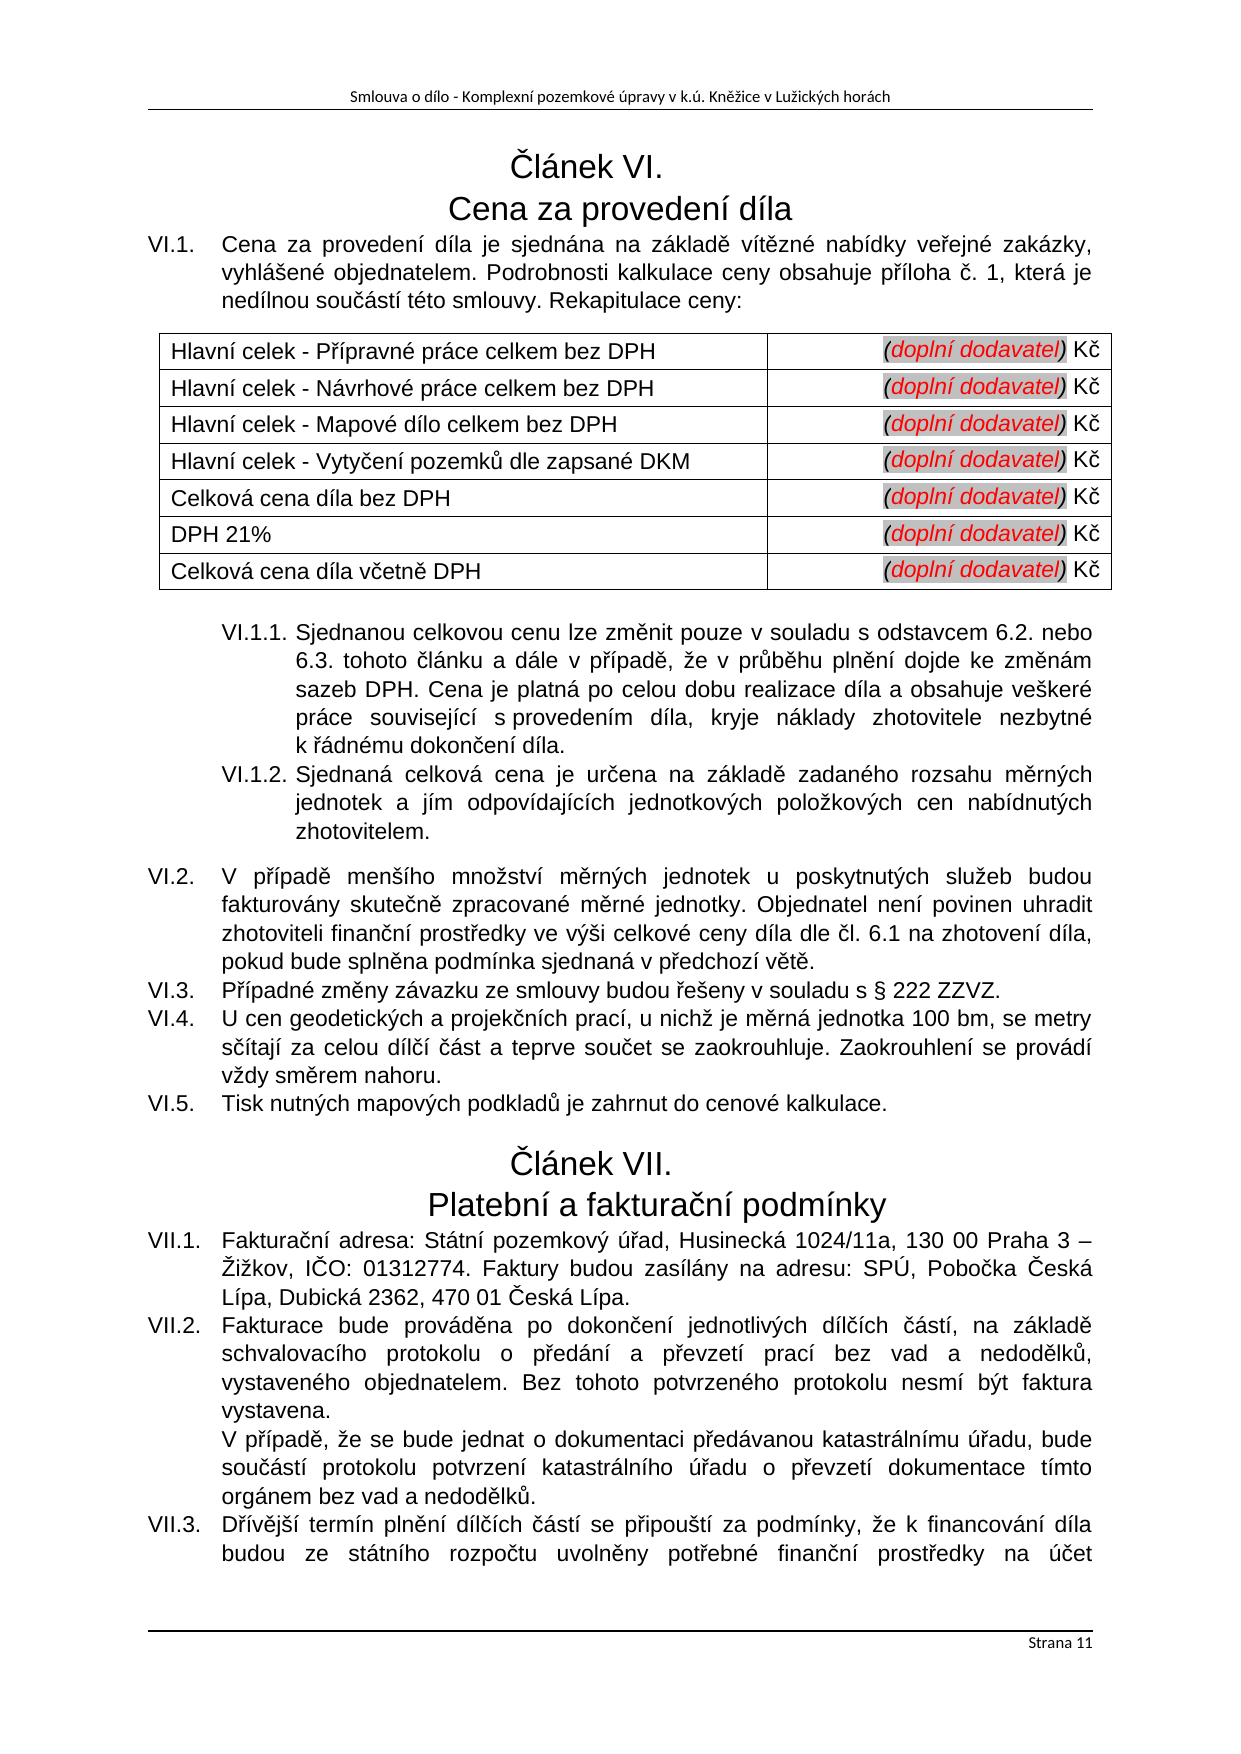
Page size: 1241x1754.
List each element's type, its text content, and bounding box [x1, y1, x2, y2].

subtitle Cena za provedení díla [148, 148, 1093, 227]
table_cell Hlavní celek - Vytyčení pozemků dle zapsané DKM [160, 444, 767, 479]
table_cell (doplní dodavatel) Kč [768, 480, 1111, 516]
text Sjednanou celkovou cenu lze změnit pouze v souladu s odstavcem 6.2. nebo 6.3. tohoto článku a dále v případě, že v průběhu plnění dojde ke změnám sazeb DPH. Cena je platná po celou dobu realizace díla a obsahuje veškeré práce související s provedením díla, kryje náklady zhotovitele nezbytné k řádnému dokončení díla. [221, 619, 1093, 759]
list Fakturační adresa: Státní pozemkový úřad, Husinecká 1024/11a, 130 00 Praha 3 – Žižkov, IČO: 01312774. Faktury budou zasílány na adresu: SPÚ, Pobočka Česká Lípa, Dubická 2362, 470 01 Česká Lípa. [148, 1227, 1093, 1310]
list Případné změny závazku ze smlouvy budou řešeny v souladu s § 222 ZZVZ. [148, 977, 1093, 1003]
subtitle Platební a fakturační podmínky [148, 1144, 1093, 1224]
table_cell DPH 21% [160, 517, 767, 552]
table_cell Hlavní celek - Mapové dílo celkem bez DPH [160, 407, 767, 442]
list U cen geodetických a projekčních prací, u nichž je měrná jednotka 100 bm, se metry sčítají za celou dílčí část a teprve součet se zaokrouhluje. Zaokrouhlení se provádí vždy směrem nahoru. [148, 1005, 1093, 1088]
text Sjednaná celková cena je určena na základě zadaného rozsahu měrných jednotek a jím odpovídajících jednotkových položkových cen nabídnutých zhotovitelem. [221, 761, 1093, 844]
table_cell (doplní dodavatel) Kč [768, 370, 1111, 406]
table_cell (doplní dodavatel) Kč [768, 444, 1111, 479]
table_cell Celková cena díla včetně DPH [160, 554, 767, 589]
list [148, 1511, 1093, 1566]
table_cell (doplní dodavatel) Kč [768, 554, 1111, 589]
table_cell Hlavní celek - Návrhové práce celkem bez DPH [160, 370, 767, 406]
table_cell (doplní dodavatel) Kč [768, 517, 1111, 552]
list Cena za provedení díla je sjednána na základě vítězné nabídky veřejné zakázky, vyhlášené objednatelem. Podrobnosti kalkulace ceny obsahuje příloha č. 1, která je nedílnou součástí této smlouvy. Rekapitulace ceny: [148, 231, 1093, 314]
table_header (doplní dodavatel) Kč [768, 334, 1111, 369]
list V případě menšího množství měrných jednotek u poskytnutých služeb budou fakturovány skutečně zpracované měrné jednotky. Objednatel není povinen uhradit zhotoviteli finanční prostředky ve výši celkové ceny díla dle čl. 6.1 na zhotovení díla, pokud bude splněna podmínka sjednaná v předchozí větě. [148, 863, 1093, 974]
table_header Hlavní celek - Přípravné práce celkem bez DPH [160, 334, 767, 369]
table_cell Celková cena díla bez DPH [160, 480, 767, 516]
list Tisk nutných mapových podkladů je zahrnut do cenové kalkulace. [148, 1090, 1093, 1117]
list Fakturace bude prováděna po dokončení jednotlivých dílčích částí, na základě schvalovacího protokolu o předání a převzetí prací bez vad a nedodělků, vystaveného objednatelem. Bez tohoto potvrzeného protokolu nesmí být faktura vystavena. V případě, že se bude jednat o dokumentaci předávanou katastrálnímu úřadu, bude součástí protokolu potvrzení katastrálního úřadu o převzetí dokumentace tímto orgánem bez vad a nedodělků. [148, 1312, 1093, 1509]
table_cell (doplní dodavatel) Kč [768, 407, 1111, 442]
